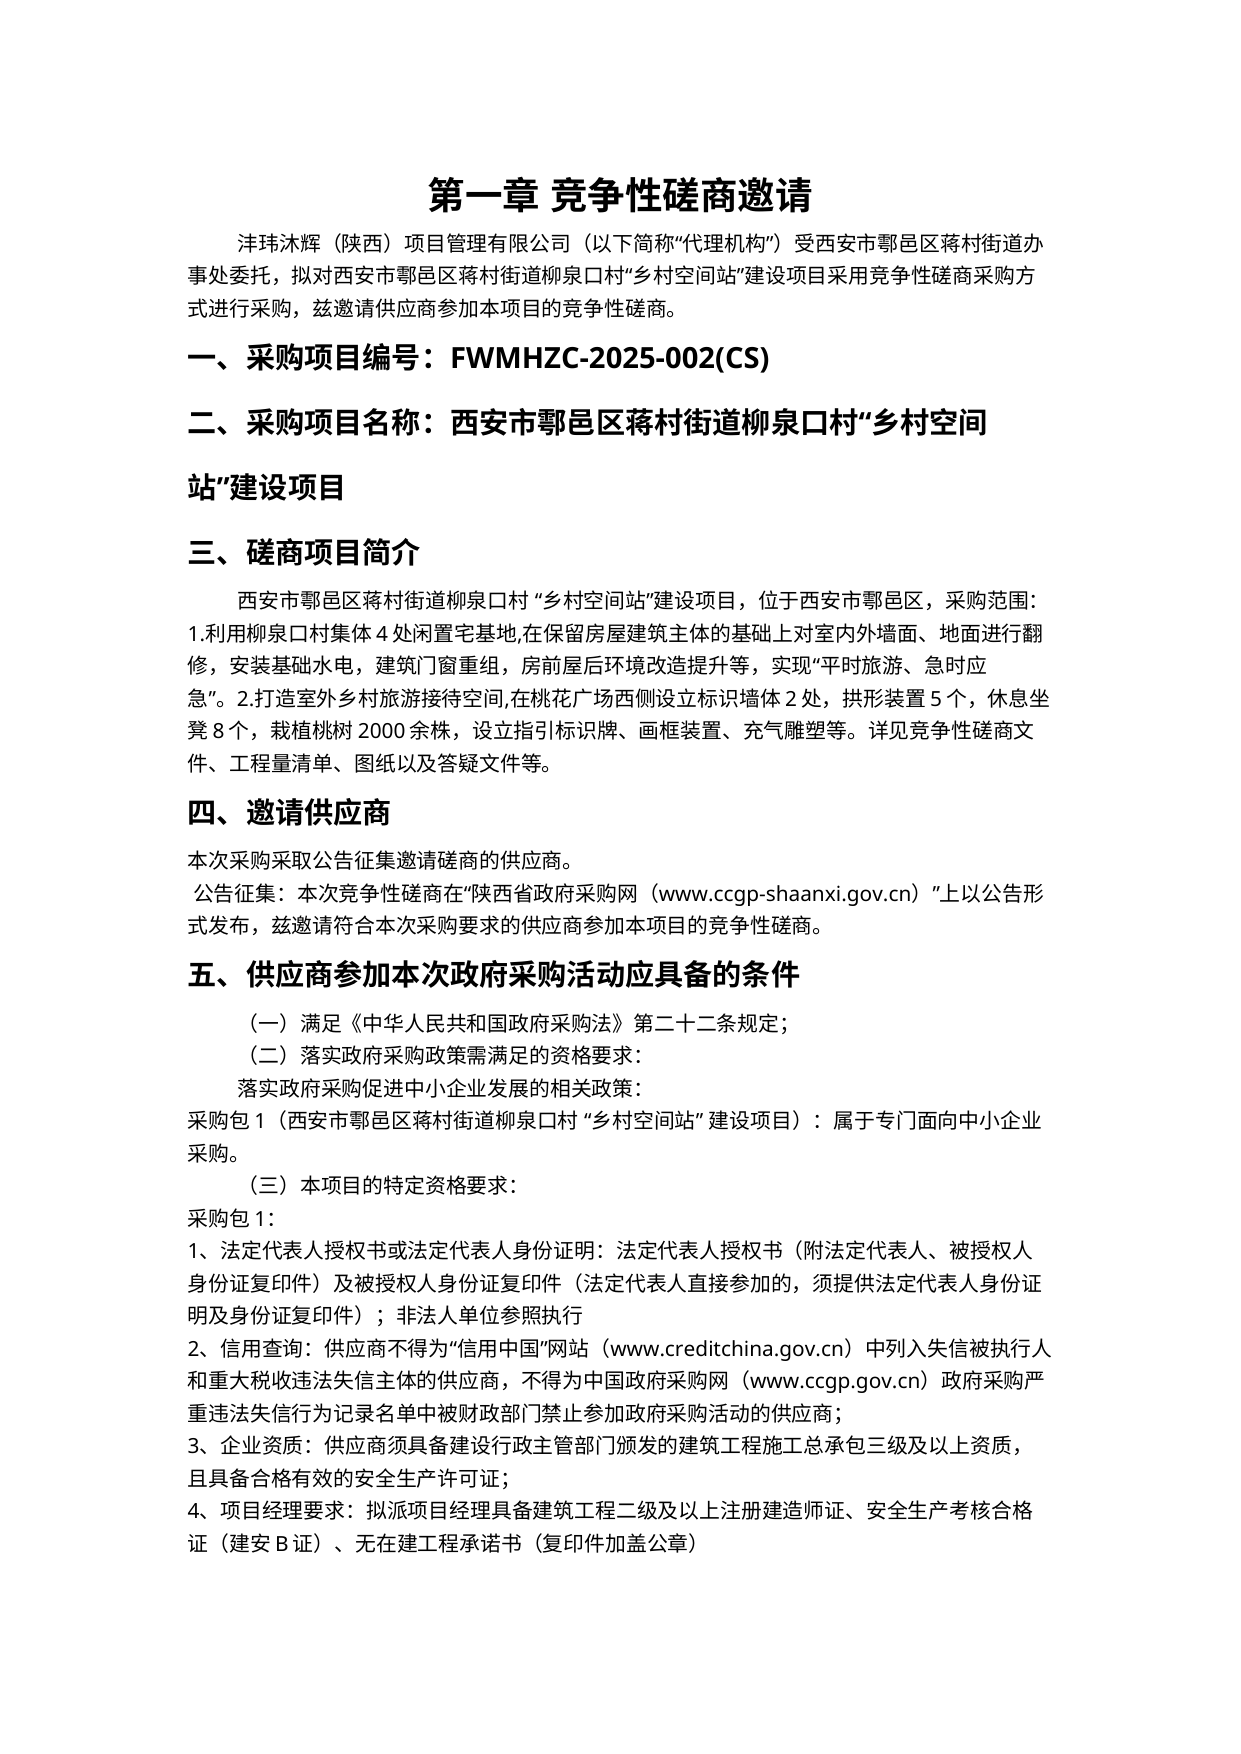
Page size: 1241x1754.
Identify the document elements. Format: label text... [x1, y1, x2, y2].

text 采购包1： [187, 1202, 1053, 1234]
text 1、法定代表人授权书或法定代表人身份证明：法定代表人授权书（附法定代表人、被授权人身份证复印件）及被授权人身份证复印件（法定代表人直接参加的，须提供法定代表人身份证明及身份证复印件）；非法人单位参照执行 [187, 1234, 1053, 1332]
text 采购包1（西安市鄠邑区蒋村街道柳泉口村 “乡村空间站” 建设项目）：属于专门面向中小企业采购。 [187, 1104, 1053, 1169]
text 二、采购项目名称：西安市鄠邑区蒋村街道柳泉口村“乡村空间站”建设项目 [187, 389, 1053, 519]
text 2、信用查询：供应商不得为“信用中国”网站（www.creditchina.gov.cn）中列入失信被执行人和重大税收违法失信主体的供应商，不得为中国政府采购网（www.ccgp.gov.cn）政府采购严重违法失信行为记录名单中被财政部门禁止参加政府采购活动的供应商； [187, 1332, 1053, 1429]
text （三）本项目的特定资格要求： [187, 1169, 1053, 1202]
text 五、供应商参加本次政府采购活动应具备的条件 [187, 942, 1053, 1007]
text 3、企业资质：供应商须具备建设行政主管部门颁发的建筑工程施工总承包三级及以上资质，且具备合格有效的安全生产许可证； [187, 1429, 1053, 1494]
text 西安市鄠邑区蒋村街道柳泉口村 “乡村空间站”建设项目，位于西安市鄠邑区，采购范围：1.利用柳泉口村集体4处闲置宅基地,在保留房屋建筑主体的基础上对室内外墙面、地面进行翻修，安装基础水电，建筑门窗重组，房前屋后环境改造提升等，实现“平时旅游、急时应急”。2.打造室外乡村旅游接待空间,在桃花广场西侧设立标识墙体2处，拱形装置5个，休息坐凳8个，栽植桃树2000余株，设立指引标识牌、画框装置、充气雕塑等。详见竞争性磋商文件、工程量清单、图纸以及答疑文件等。 [187, 584, 1053, 779]
text 三、磋商项目简介 [187, 519, 1053, 584]
text 第一章 竞争性磋商邀请 [187, 162, 1053, 227]
text 公告征集：本次竞争性磋商在“陕西省政府采购网（www.ccgp-shaanxi.gov.cn）”上以公告形式发布，兹邀请符合本次采购要求的供应商参加本项目的竞争性磋商。 [187, 877, 1053, 942]
text 落实政府采购促进中小企业发展的相关政策： [187, 1072, 1053, 1104]
text （二）落实政府采购政策需满足的资格要求： [187, 1039, 1053, 1072]
text （一）满足《中华人民共和国政府采购法》第二十二条规定； [187, 1007, 1053, 1039]
text 本次采购采取公告征集邀请磋商的供应商。 [187, 844, 1053, 877]
text 沣玮沐辉（陕西）项目管理有限公司（以下简称“代理机构”）受西安市鄠邑区蒋村街道办事处委托，拟对西安市鄠邑区蒋村街道柳泉口村“乡村空间站”建设项目采用竞争性磋商采购方式进行采购，兹邀请供应商参加本项目的竞争性磋商。 [187, 227, 1053, 324]
text 4、项目经理要求：拟派项目经理具备建筑工程二级及以上注册建造师证、安全生产考核合格证（建安B证）、无在建工程承诺书（复印件加盖公章） [187, 1494, 1053, 1559]
text 一、采购项目编号：FWMHZC-2025-002(CS) [187, 324, 1053, 389]
text 四、邀请供应商 [187, 779, 1053, 844]
